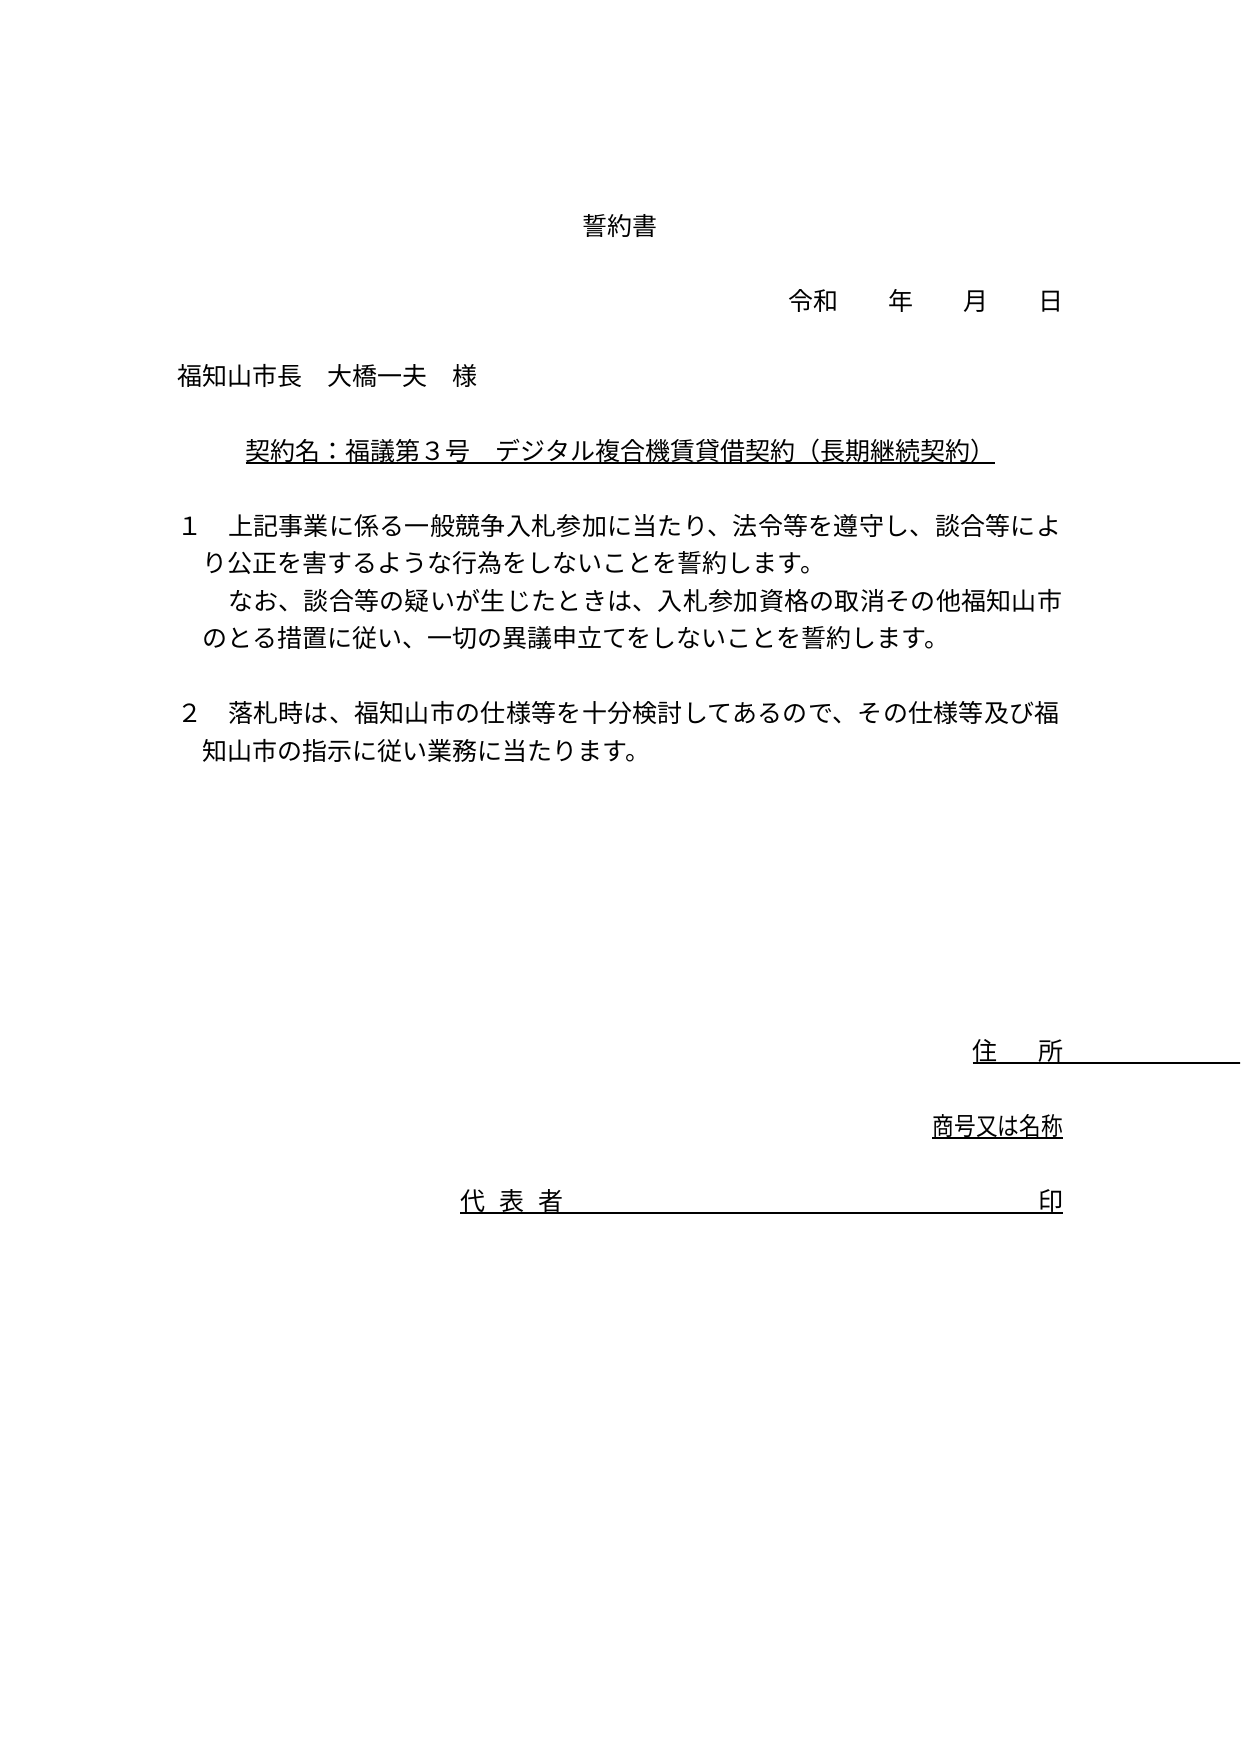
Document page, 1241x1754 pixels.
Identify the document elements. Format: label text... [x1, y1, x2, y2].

text 商号又は名称 [177, 1105, 1063, 1143]
text 誓約書 [177, 205, 1063, 243]
text なお、談合等の疑いが生じたときは、入札参加資格の取消その他福知山市のとる措置に従い、一切の異議申立てをしないことを誓約します。 [177, 580, 1063, 655]
text 代表者 印 [177, 1180, 1063, 1218]
text 令和 年 月 日 [177, 280, 1063, 318]
text １ 上記事業に係る一般競争入札参加に当たり、法令等を遵守し、談合等により公正を害するような行為をしないことを誓約します。 [177, 505, 1063, 580]
text 福知山市長 大橋一夫 様 [177, 355, 1063, 393]
text ２ 落札時は、福知山市の仕様等を十分検討してあるので、その仕様等及び福知山市の指示に従い業務に当たります。 [177, 693, 1063, 768]
text 契約名：福議第３号 デジタル複合機賃貸借契約（長期継続契約） [177, 430, 1063, 468]
text 住所 [177, 1030, 1063, 1068]
